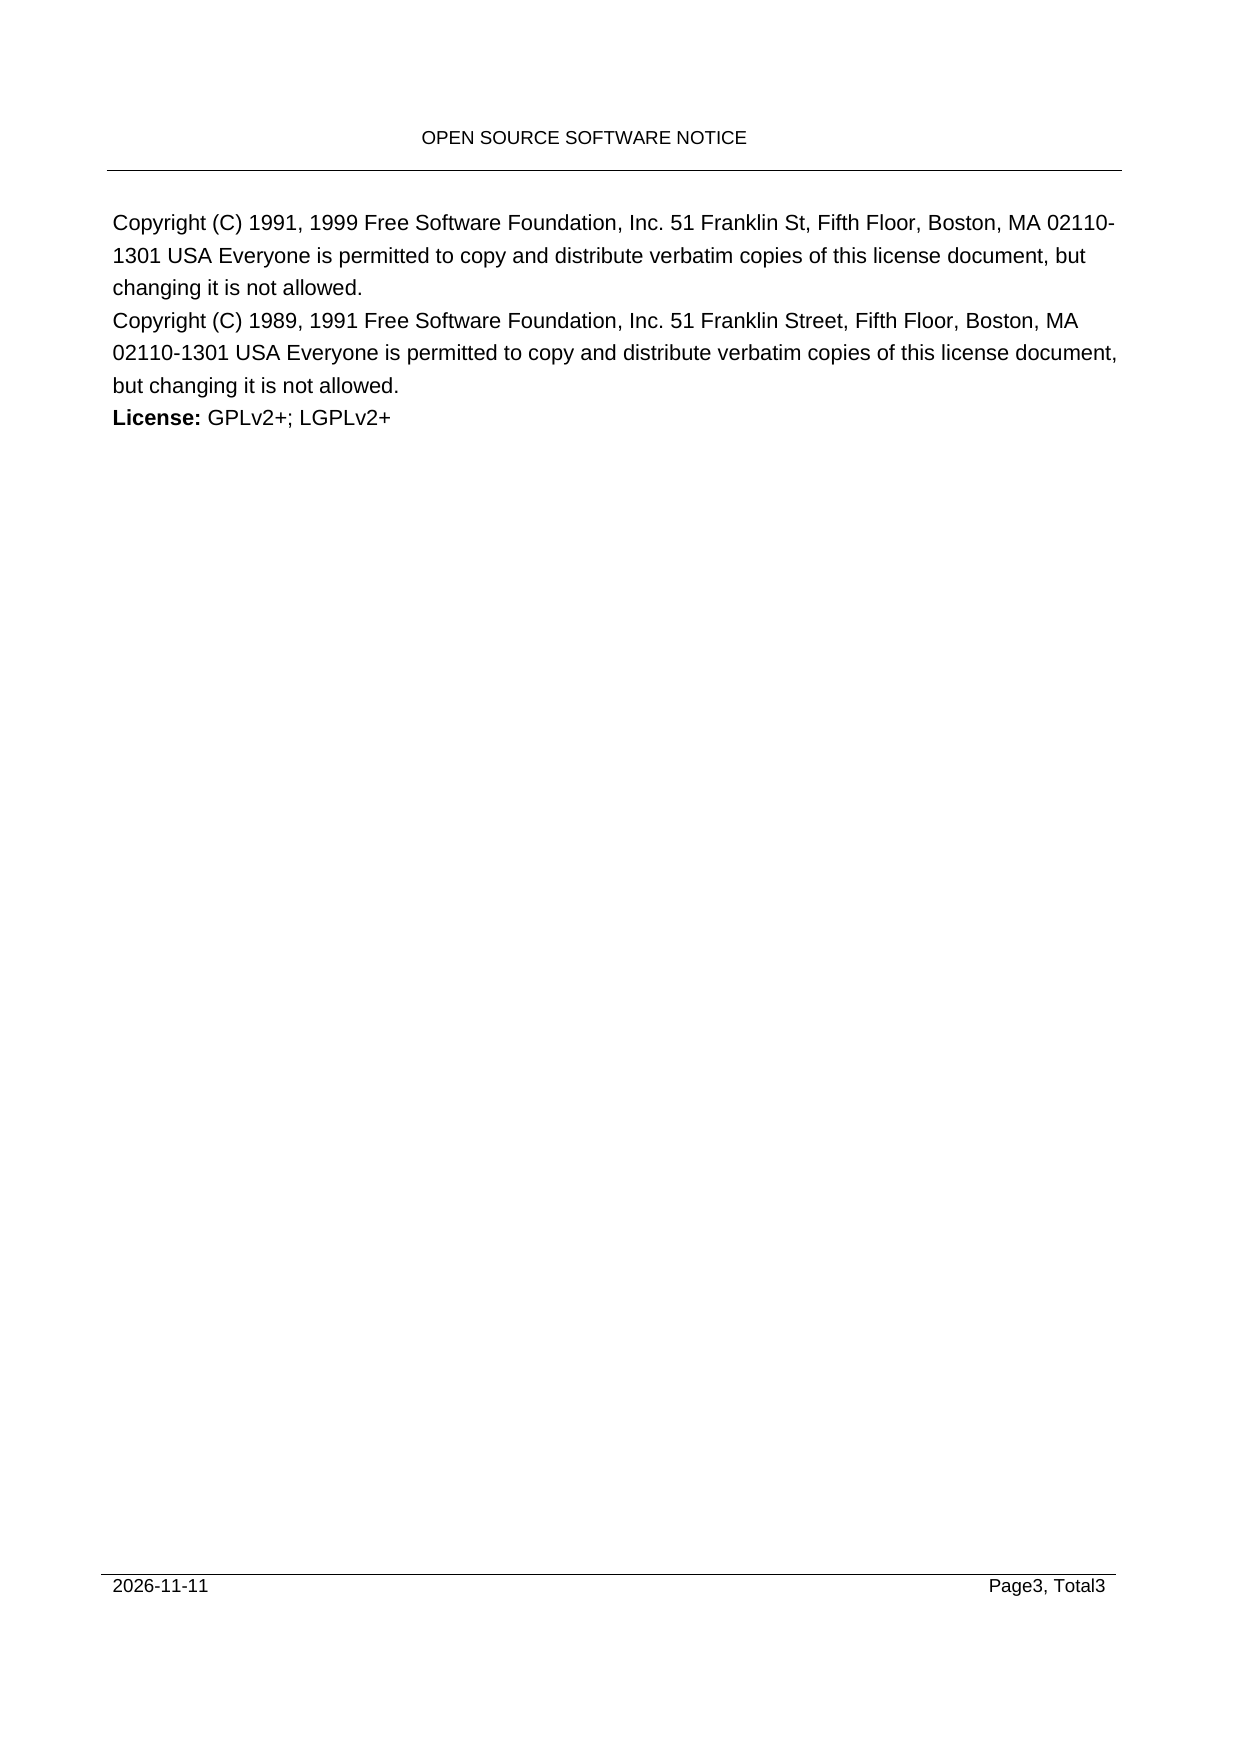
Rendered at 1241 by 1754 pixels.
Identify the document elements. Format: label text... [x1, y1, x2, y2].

text Copyright (C) 1989, 1991 Free Software Foundation, Inc. 51 Franklin Street, Fifth Floor, Boston, MA 02110-1301 USA Everyone is permitted to copy and distribute verbatim copies of this license document, but changing it is not allowed. [112, 304, 1128, 401]
text License: GPLv2+; LGPLv2+ [112, 401, 1128, 499]
text Copyright (C) 1991, 1999 Free Software Foundation, Inc. 51 Franklin St, Fifth Floor, Boston, MA 02110-1301 USA Everyone is permitted to copy and distribute verbatim copies of this license document, but changing it is not allowed. [112, 206, 1128, 304]
